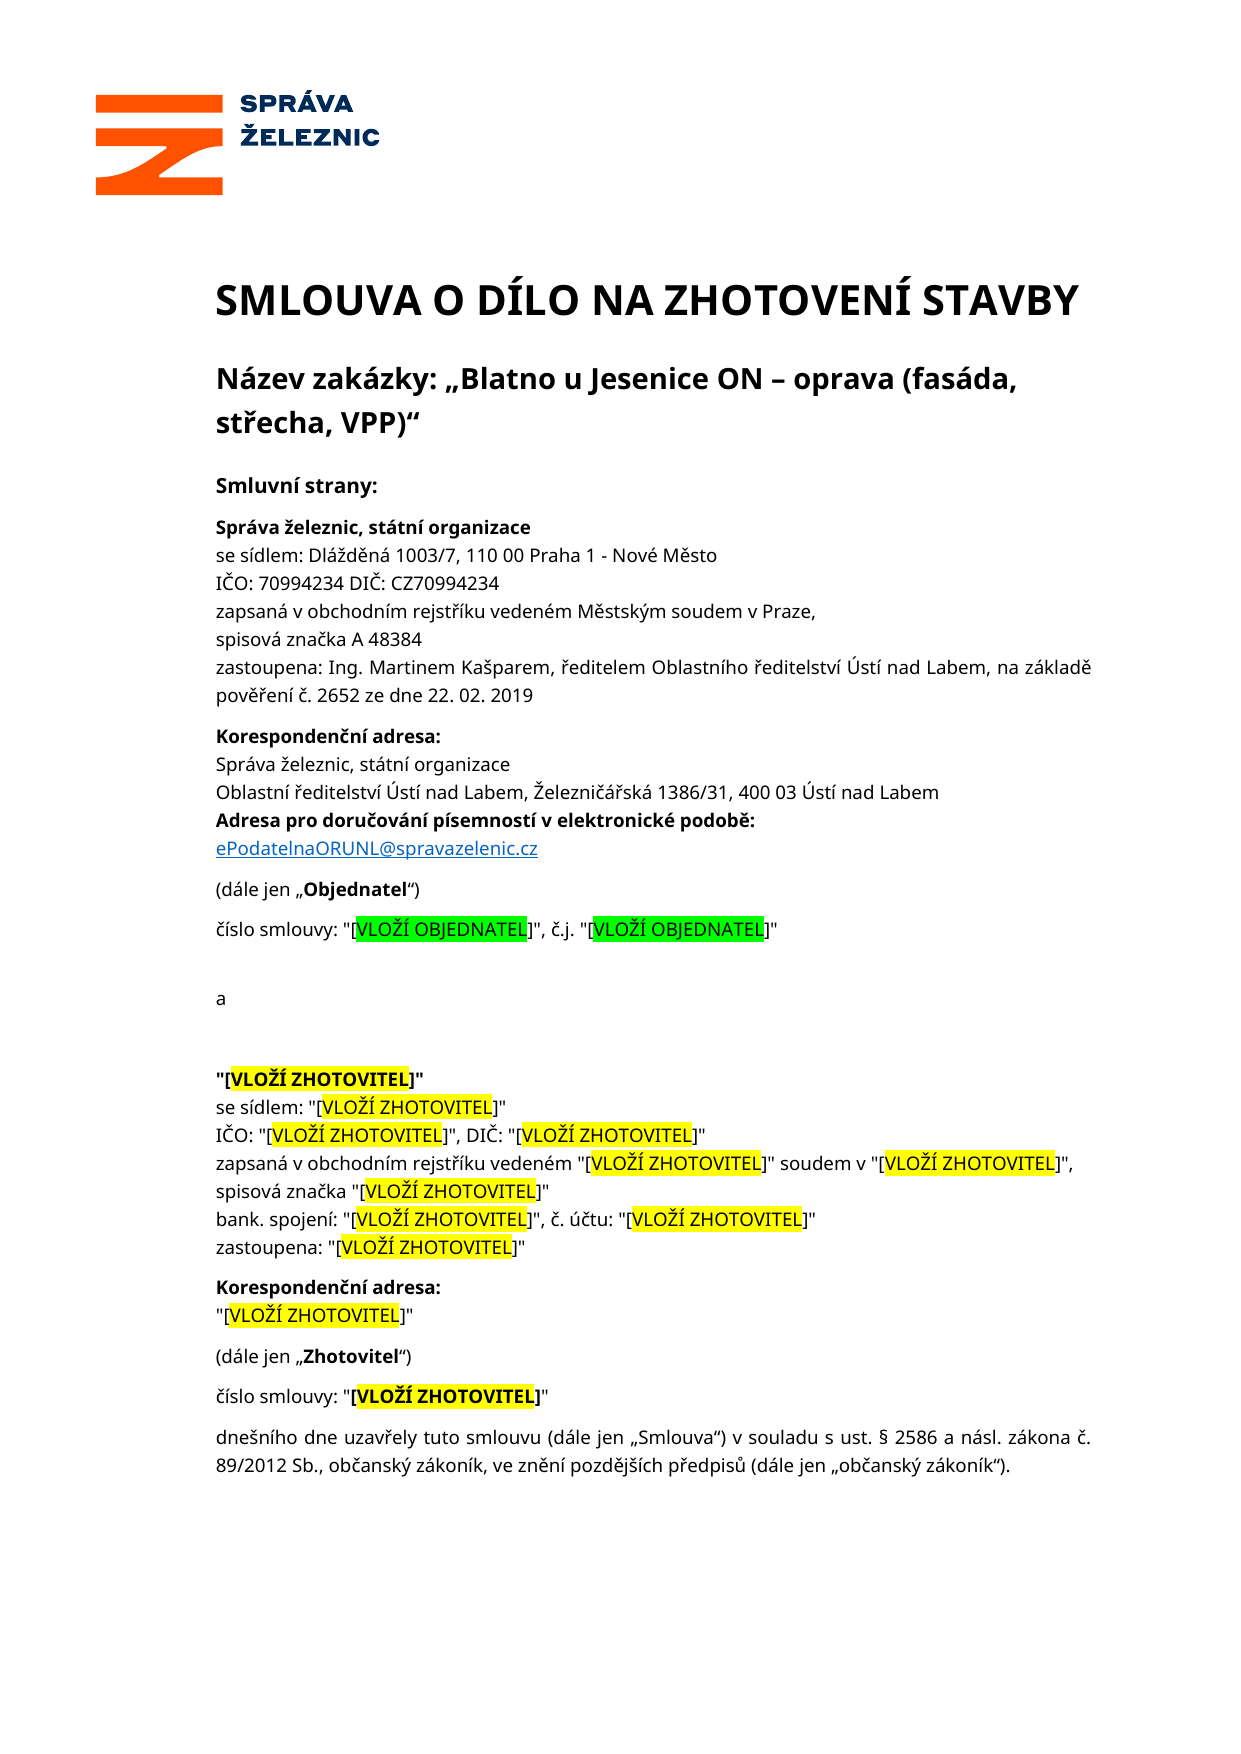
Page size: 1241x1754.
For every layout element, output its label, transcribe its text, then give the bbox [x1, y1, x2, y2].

text číslo smlouvy: "[VLOŽÍ ZHOTOVITEL]" [216, 1384, 357, 1409]
text "[VLOŽÍ ZHOTOVITEL]" [409, 1066, 1093, 1091]
text Oblastní ředitelství Ústí nad Labem, Železničářská 1386/31, 400 03 Ústí nad Labem [216, 779, 1093, 805]
text SMLOUVA O DÍLO NA ZHOTOVENÍ STAVBY [216, 271, 1093, 328]
text Správa železnic, státní organizace [216, 514, 1093, 540]
text bank. spojení: "[VLOŽÍ ZHOTOVITEL]", č. účtu: "[VLOŽÍ ZHOTOVITEL]" [802, 1206, 1093, 1232]
text a [216, 985, 1093, 1010]
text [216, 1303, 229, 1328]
text se sídlem: Dlážděná 1003/7, 110 00 Praha 1 - Nové Město [216, 543, 1093, 568]
text se sídlem: "[VLOŽÍ ZHOTOVITEL]" [216, 1094, 322, 1119]
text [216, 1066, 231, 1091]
text (dále jen „Objednatel“) [216, 876, 1093, 901]
text Korespondenční adresa: [216, 723, 1093, 749]
text Správa železnic, státní organizace [216, 751, 1093, 777]
text se sídlem: "[VLOŽÍ ZHOTOVITEL]" [492, 1094, 1093, 1119]
text spisová značka A 48384 [216, 627, 1093, 652]
text Název zakázky: „Blatno u Jesenice ON – oprava (fasáda, střecha, VPP)“ [216, 358, 1093, 442]
text zapsaná v obchodním rejstříku vedeném Městským soudem v Praze, [216, 599, 1093, 624]
text číslo smlouvy: "[VLOŽÍ OBJEDNATEL]", č.j. "[VLOŽÍ OBJEDNATEL]" [764, 916, 1093, 942]
text IČO: "[VLOŽÍ ZHOTOVITEL]", DIČ: "[VLOŽÍ ZHOTOVITEL]" [692, 1122, 1093, 1147]
text (dále jen „Zhotovitel“) [216, 1343, 1093, 1369]
text zastoupena: "[VLOŽÍ ZHOTOVITEL]" [512, 1234, 1093, 1259]
text dnešního dne uzavřely tuto smlouvu (dále jen „Smlouva“) v souladu s ust. § 2586 a násl. zákona č. 89/2012 Sb., občanský zákoník, ve znění pozdějších předpisů (dále jen „občanský zákoník“). [216, 1424, 1093, 1478]
text Adresa pro doručování písemností v elektronické podobě: [216, 807, 1093, 833]
text Korespondenční adresa: [216, 1274, 1093, 1300]
text spisová značka "[VLOŽÍ ZHOTOVITEL]" [216, 1178, 365, 1203]
text Smluvní strany: [216, 471, 1093, 499]
text "[VLOŽÍ ZHOTOVITEL]" [399, 1303, 1093, 1328]
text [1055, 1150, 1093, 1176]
text zapsaná v obchodním rejstříku vedeném "[VLOŽÍ ZHOTOVITEL]" soudem v "[VLOŽÍ ZHOTOVITEL]", [216, 1150, 591, 1176]
text spisová značka "[VLOŽÍ ZHOTOVITEL]" [536, 1178, 1093, 1203]
text IČO: 70994234 DIČ: CZ70994234 [216, 571, 1093, 596]
text ePodatelnaORUNL@spravazelenic.cz [216, 835, 1093, 861]
text zastoupena: "[VLOŽÍ ZHOTOVITEL]" [216, 1234, 341, 1259]
text zastoupena: Ing. Martinem Kašparem, ředitelem Oblastního ředitelství Ústí nad Labem, na základě pověření č. 2652 ze dne 22. 02. 2019 [216, 655, 1093, 708]
text číslo smlouvy: "[VLOŽÍ ZHOTOVITEL]" [534, 1384, 1093, 1409]
